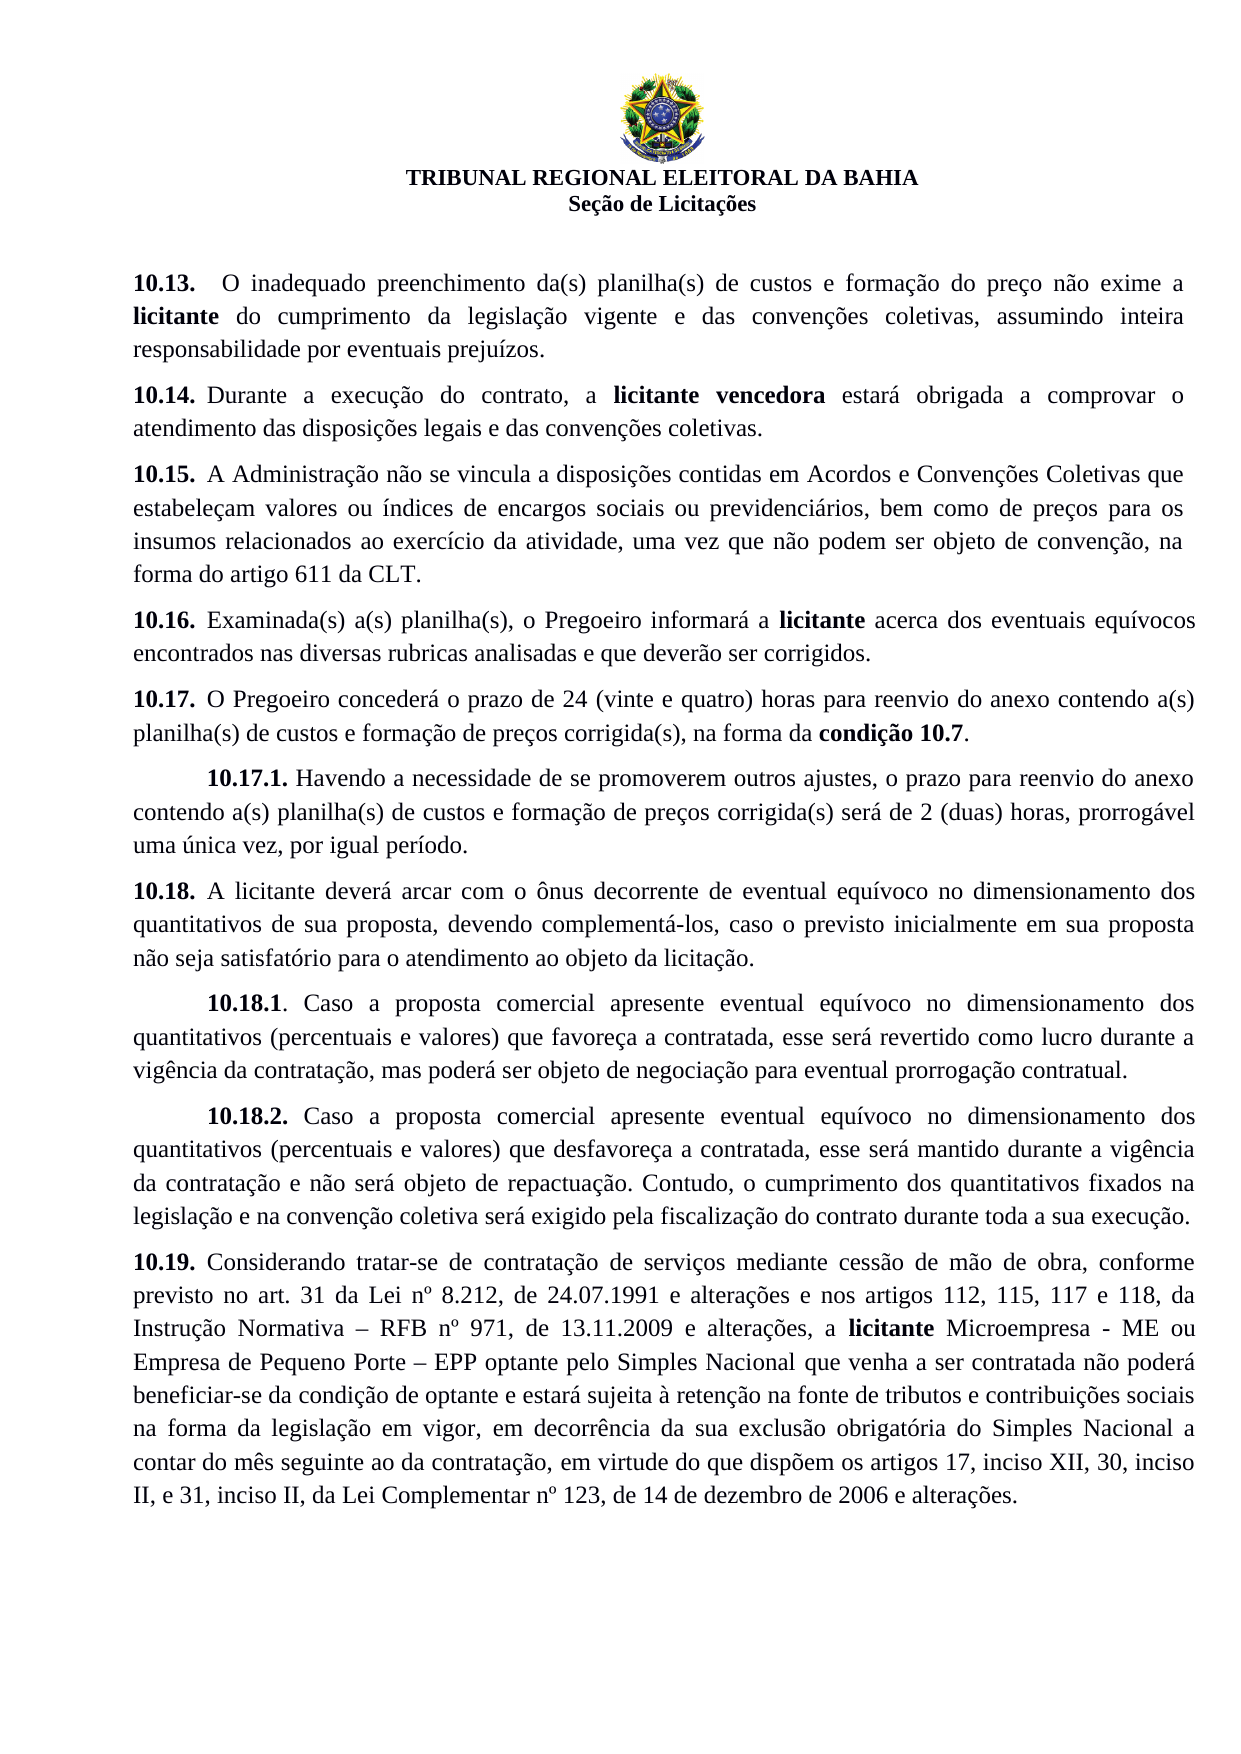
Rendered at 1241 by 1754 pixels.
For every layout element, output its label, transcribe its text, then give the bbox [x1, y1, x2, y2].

text 10.18.1. Caso a proposta comercial apresente eventual equívoco no dimensionamento dos quantitativos (percentuais e valores) que favoreça a contratada, esse será revertido como lucro durante a vigência da contratação, mas poderá ser objeto de negociação para eventual prorrogação contratual. [133, 985, 1196, 1085]
text 10.18.2. Caso a proposta comercial apresente eventual equívoco no dimensionamento dos quantitativos (percentuais e valores) que desfavoreça a contratada, esse será mantido durante a vigência da contratação e não será objeto de repactuação. Contudo, o cumprimento dos quantitativos fixados na legislação e na convenção coletiva será exigido pela fiscalização do contrato durante toda a sua execução. [133, 1098, 1196, 1231]
text 10.17. O Pregoeiro concederá o prazo de 24 (vinte e quatro) horas para reenvio do anexo contendo a(s) planilha(s) de custos e formação de preços corrigida(s), na forma da condição 10.7. [133, 681, 1196, 748]
text 10.14. Durante a execução do contrato, a licitante vencedora estará obrigada a comprovar o atendimento das disposições legais e das convenções coletivas. [133, 377, 1185, 443]
text 10.15. A Administração não se vincula a disposições contidas em Acordos e Convenções Coletivas que estabeleçam valores ou índices de encargos sociais ou previdenciários, bem como de preços para os insumos relacionados ao exercício da atividade, uma vez que não podem ser objeto de convenção, na forma do artigo 611 da CLT. [133, 456, 1185, 589]
text 10.19. Considerando tratar-se de contratação de serviços mediante cessão de mão de obra, conforme previsto no art. 31 da Lei nº 8.212, de 24.07.1991 e alterações e nos artigos 112, 115, 117 e 118, da Instrução Normativa – RFB nº 971, de 13.11.2009 e alterações, a licitante Microempresa - ME ou Empresa de Pequeno Porte – EPP optante pelo Simples Nacional que venha a ser contratada não poderá beneficiar-se da condição de optante e estará sujeita à retenção na fonte de tributos e contribuições sociais na forma da legislação em vigor, em decorrência da sua exclusão obrigatória do Simples Nacional a contar do mês seguinte ao da contratação, em virtude do que dispõem os artigos 17, inciso XII, 30, inciso II, e 31, inciso II, da Lei Complementar nº 123, de 14 de dezembro de 2006 e alterações. [133, 1243, 1196, 1510]
text 10.18. A licitante deverá arcar com o ônus decorrente de eventual equívoco no dimensionamento dos quantitativos de sua proposta, devendo complementá-los, caso o previsto inicialmente em sua proposta não seja satisfatório para o atendimento ao objeto da licitação. [133, 873, 1196, 973]
text 10.17.1. Havendo a necessidade de se promoverem outros ajustes, o prazo para reenvio do anexo contendo a(s) planilha(s) de custos e formação de preços corrigida(s) será de 2 (duas) horas, prorrogável uma única vez, por igual período. [133, 760, 1196, 860]
text 10.13. O inadequado preenchimento da(s) planilha(s) de custos e formação do preço não exime a licitante do cumprimento da legislação vigente e das convenções coletivas, assumindo inteira responsabilidade por eventuais prejuízos. [133, 264, 1185, 364]
text 10.16. Examinada(s) a(s) planilha(s), o Pregoeiro informará a licitante acerca dos eventuais equívocos encontrados nas diversas rubricas analisadas e que deverão ser corrigidos. [133, 602, 1196, 668]
